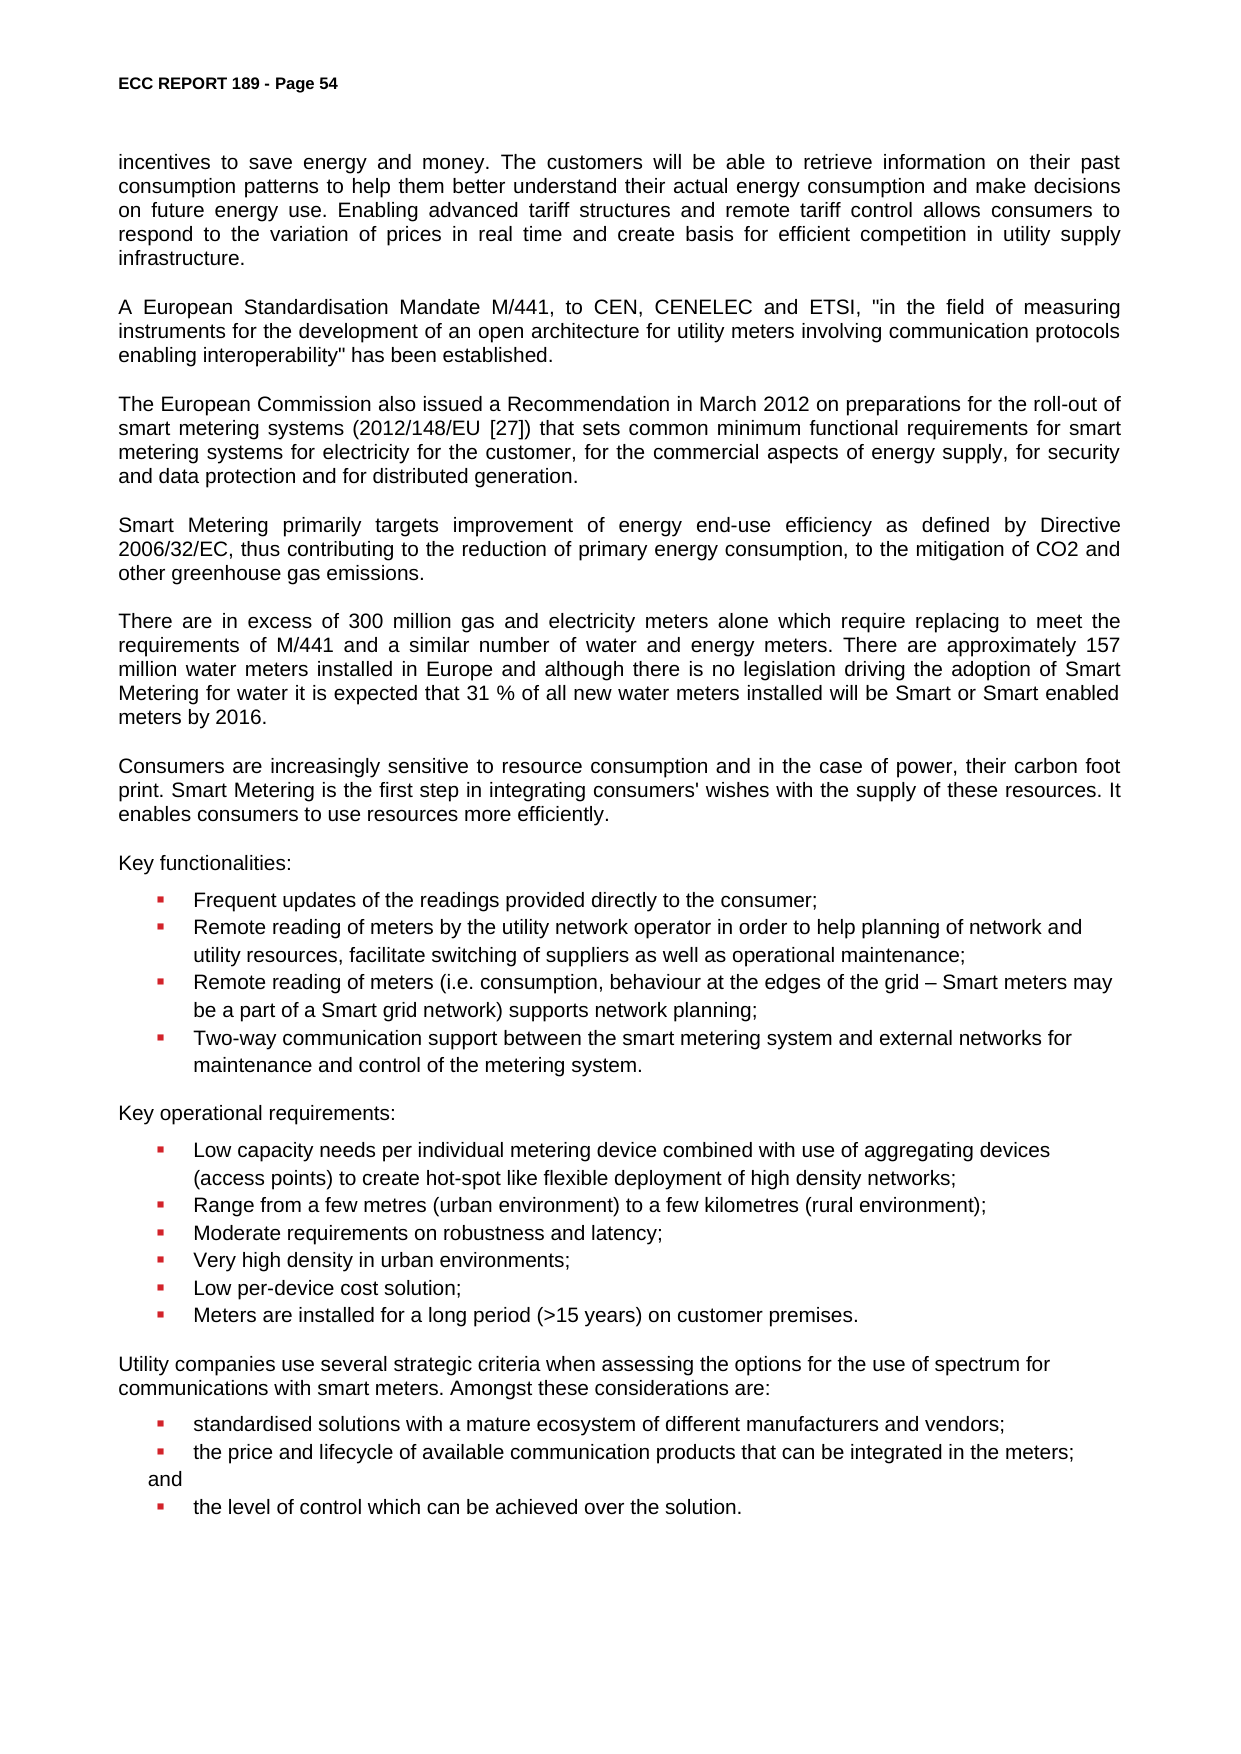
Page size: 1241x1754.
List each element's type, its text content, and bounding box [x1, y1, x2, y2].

text Key operational requirements: [118, 1101, 1122, 1125]
list Remote reading of meters by the utility network operator in order to help planning of network and utility resources, facilitate switching of suppliers as well as operational maintenance; [156, 915, 1122, 967]
text A European Standardisation Mandate M/441, to CEN, CENELEC and ETSI, "in the field of measuring instruments for the development of an open architecture for utility meters involving communication protocols enabling interoperability" has been established. [118, 295, 1122, 367]
text Utility companies use several strategic criteria when assessing the options for the use of spectrum for communications with smart meters. Amongst these considerations are: [118, 1352, 1122, 1399]
list Frequent updates of the readings provided directly to the consumer; [156, 887, 1122, 912]
list Very high density in urban environments; [156, 1248, 1122, 1272]
list Remote reading of meters (i.e. consumption, behaviour at the edges of the grid – Smart meters may be a part of a Smart grid network) supports network planning; [156, 970, 1122, 1022]
text The European Commission also issued a Recommendation in March 2012 on preparations for the roll-out of smart metering systems (2012/148/EU [27]) that sets common minimum functional requirements for smart metering systems for electricity for the customer, for the commercial aspects of energy supply, for security and data protection and for distributed generation. [118, 392, 1122, 487]
text Smart Metering primarily targets improvement of energy end-use efficiency as defined by Directive 2006/32/EC, thus contributing to the reduction of primary energy consumption, to the mitigation of CO2 and other greenhouse gas emissions. [118, 512, 1122, 584]
list Low per-device cost solution; [156, 1276, 1122, 1300]
list Meters are installed for a long period (>15 years) on customer premises. [156, 1303, 1122, 1327]
text Key functionalities: [118, 851, 1122, 875]
text There are in excess of 300 million gas and electricity meters alone which require replacing to meet the requirements of M/441 and a similar number of water and energy meters. There are approximately 157 million water meters installed in Europe and although there is no legislation driving the adoption of Smart Metering for water it is expected that 31 % of all new water meters installed will be Smart or Smart enabled meters by 2016. [118, 609, 1122, 729]
list the level of control which can be achieved over the solution. [156, 1495, 1122, 1519]
list Moderate requirements on robustness and latency; [156, 1220, 1122, 1244]
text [118, 150, 1122, 270]
list and [148, 1467, 1122, 1491]
list Two-way communication support between the smart metering system and external networks for maintenance and control of the metering system. [156, 1025, 1122, 1077]
list the price and lifecycle of available communication products that can be integrated in the meters; [156, 1440, 1122, 1464]
list Range from a few metres (urban environment) to a few kilometres (rural environment); [156, 1193, 1122, 1217]
text Consumers are increasingly sensitive to resource consumption and in the case of power, their carbon foot print. Smart Metering is the first step in integrating consumers' wishes with the supply of these resources. It enables consumers to use resources more efficiently. [118, 754, 1122, 826]
list Low capacity needs per individual metering device combined with use of aggregating devices (access points) to create hot-spot like flexible deployment of high density networks; [156, 1138, 1122, 1189]
list standardised solutions with a mature ecosystem of different manufacturers and vendors; [156, 1412, 1122, 1436]
